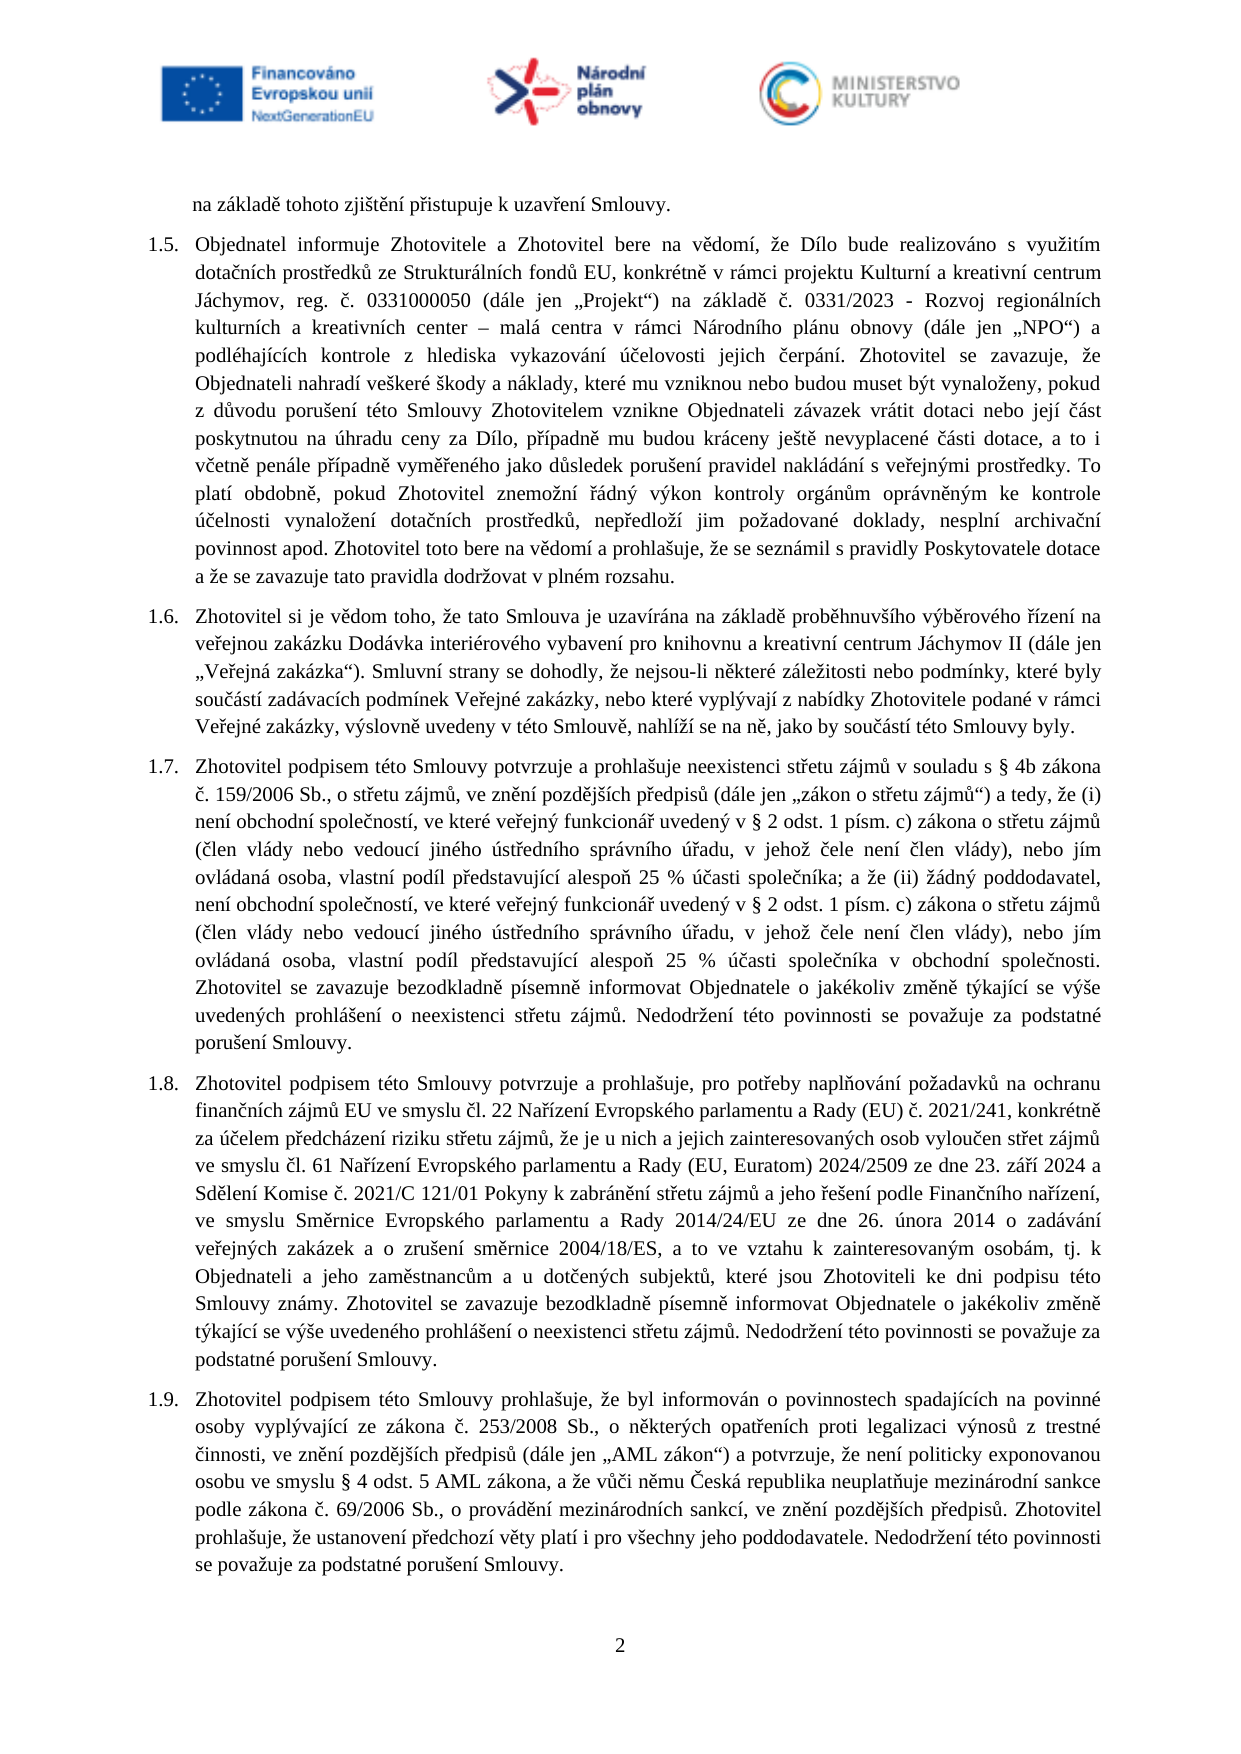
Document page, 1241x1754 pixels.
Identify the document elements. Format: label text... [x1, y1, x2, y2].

list Zhotovitel si je vědom toho, že tato Smlouva je uzavírána na základě proběhnuvšího výběrového řízení na veřejnou zakázku Dodávka interiérového vybavení pro knihovnu a kreativní centrum Jáchymov II (dále jen „Veřejná zakázka“). Smluvní strany se dohodly, že nejsou-li některé záležitosti nebo podmínky, které byly součástí zadávacích podmínek Veřejné zakázky, nebo které vyplývají z nabídky Zhotovitele podané v rámci Veřejné zakázky, výslovně uvedeny v této Smlouvě, nahlíží se na ně, jako by součástí této Smlouvy byly. [148, 604, 1102, 738]
list Zhotovitel podpisem této Smlouvy prohlašuje, že byl informován o povinnostech spadajících na povinné osoby vyplývající ze zákona č. 253/2008 Sb., o některých opatřeních proti legalizaci výnosů z trestné činnosti, ve znění pozdějších předpisů (dále jen „AML zákon“) a potvrzuje, že není politicky exponovanou osobu ve smyslu § 4 odst. 5 AML zákona, a že vůči němu Česká republika neuplatňuje mezinárodní sankce podle zákona č. 69/2006 Sb., o provádění mezinárodních sankcí, ve znění pozdějších předpisů. Zhotovitel prohlašuje, že ustanovení předchozí věty platí i pro všechny jeho poddodavatele. Nedodržení této povinnosti se považuje za podstatné porušení Smlouvy. [148, 1387, 1102, 1576]
list Zhotovitel podpisem této Smlouvy potvrzuje a prohlašuje, pro potřeby naplňování požadavků na ochranu finančních zájmů EU ve smyslu čl. 22 Nařízení Evropského parlamentu a Rady (EU) č. 2021/241, konkrétně za účelem předcházení riziku střetu zájmů, že je u nich a jejich zainteresovaných osob vyloučen střet zájmů ve smyslu čl. 61 Nařízení Evropského parlamentu a Rady (EU, Euratom) 2024/2509 ze dne 23. září 2024 a Sdělení Komise č. 2021/C 121/01 Pokyny k zabránění střetu zájmů a jeho řešení podle Finančního nařízení, ve smyslu Směrnice Evropského parlamentu a Rady 2014/24/EU ze dne 26. února 2014 o zadávání veřejných zakázek a o zrušení směrnice 2004/18/ES, a to ve vztahu k zainteresovaným osobám, tj. k Objednateli a jeho zaměstnancům a u dotčených subjektů, které jsou Zhotoviteli ke dni podpisu této Smlouvy známy. Zhotovitel se zavazuje bezodkladně písemně informovat Objednatele o jakékoliv změně týkající se výše uvedeného prohlášení o neexistenci střetu zájmů. Nedodržení této povinnosti se považuje za podstatné porušení Smlouvy. [148, 1070, 1102, 1371]
list Zhotovitel podpisem této Smlouvy potvrzuje a prohlašuje neexistenci střetu zájmů v souladu s § 4b zákona č. 159/2006 Sb., o střetu zájmů, ve znění pozdějších předpisů (dále jen „zákon o střetu zájmů“) a tedy, že (i) není obchodní společností, ve které veřejný funkcionář uvedený v § 2 odst. 1 písm. c) zákona o střetu zájmů (člen vlády nebo vedoucí jiného ústředního správního úřadu, v jehož čele není člen vlády), nebo jím ovládaná osoba, vlastní podíl představující alespoň 25 % účasti společníka; a že (ii) žádný poddodavatel, není obchodní společností, ve které veřejný funkcionář uvedený v § 2 odst. 1 písm. c) zákona o střetu zájmů (člen vlády nebo vedoucí jiného ústředního správního úřadu, v jehož čele není člen vlády), nebo jím ovládaná osoba, vlastní podíl představující alespoň 25 % účasti společníka v obchodní společnosti. Zhotovitel se zavazuje bezodkladně písemně informovat Objednatele o jakékoliv změně týkající se výše uvedených prohlášení o neexistenci střetu zájmů. Nedodržení této povinnosti se považuje za podstatné porušení Smlouvy. [148, 754, 1102, 1054]
picture [147, 29, 1007, 169]
list Objednatel informuje Zhotovitele a Zhotovitel bere na vědomí, že Dílo bude realizováno s využitím dotačních prostředků ze Strukturálních fondů EU, konkrétně v rámci projektu Kulturní a kreativní centrum Jáchymov, reg. č. 0331000050 (dále jen „Projekt“) na základě č. 0331/2023 - Rozvoj regionálních kulturních a kreativních center – malá centra v rámci Národního plánu obnovy (dále jen „NPO“) a podléhajících kontrole z hlediska vykazování účelovosti jejich čerpání. Zhotovitel se zavazuje, že Objednateli nahradí veškeré škody a náklady, které mu vzniknou nebo budou muset být vynaloženy, pokud z důvodu porušení této Smlouvy Zhotovitelem vznikne Objednateli závazek vrátit dotaci nebo její část poskytnutou na úhradu ceny za Dílo, případně mu budou kráceny ještě nevyplacené části dotace, a to i včetně penále případně vyměřeného jako důsledek porušení pravidel nakládání s veřejnými prostředky. To platí obdobně, pokud Zhotovitel znemožní řádný výkon kontroly orgánům oprávněným ke kontrole účelnosti vynaložení dotačních prostředků, nepředloží jim požadované doklady, nesplní archivační povinnost apod. Zhotovitel toto bere na vědomí a prohlašuje, že se seznámil s pravidly Poskytovatele dotace a že se zavazuje tato pravidla dodržovat v plném rozsahu. [148, 232, 1102, 588]
